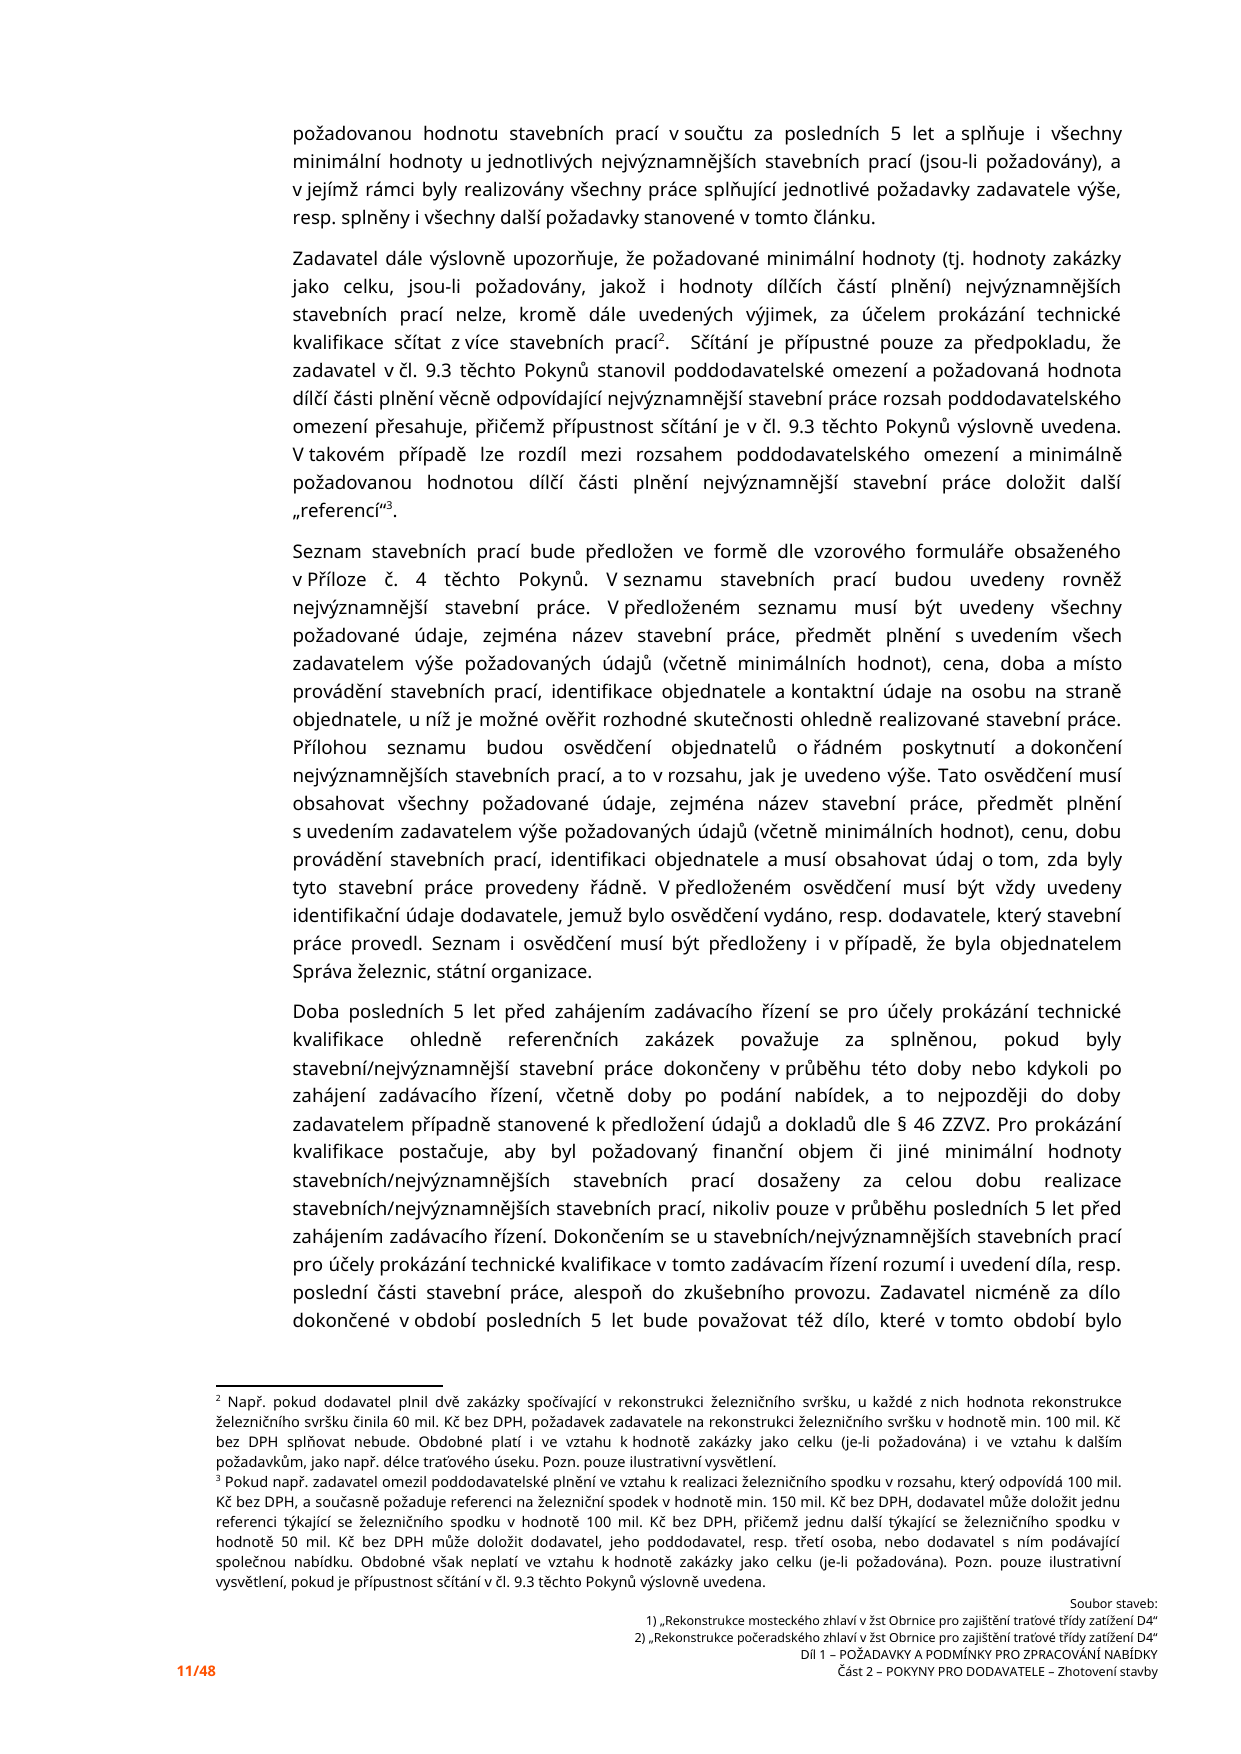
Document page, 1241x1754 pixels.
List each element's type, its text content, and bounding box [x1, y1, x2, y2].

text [292, 121, 1122, 230]
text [292, 999, 1122, 1332]
text Zadavatel dále výslovně upozorňuje, že požadované minimální hodnoty (tj. hodnoty zakázky jako celku, jsou-li požadovány, jakož i hodnoty dílčích částí plnění) nejvýznamnějších stavebních prací nelze, kromě dále uvedených výjimek, za účelem prokázání technické kvalifikace sčítat z více stavebních prací. Sčítání je přípustné pouze za předpokladu, že zadavatel v čl. 9.3 těchto Pokynů stanovil poddodavatelské omezení a požadovaná hodnota dílčí části plnění věcně odpovídající nejvýznamnější stavební práce rozsah poddodavatelského omezení přesahuje, přičemž přípustnost sčítání je v čl. 9.3 těchto Pokynů výslovně uvedena. V takovém případě lze rozdíl mezi rozsahem poddodavatelského omezení a minimálně požadovanou hodnotou dílčí části plnění nejvýznamnější stavební práce doložit další „referencí“. [292, 245, 1122, 523]
text Seznam stavebních prací bude předložen ve formě dle vzorového formuláře obsaženého v Příloze č. 4 těchto Pokynů. V seznamu stavebních prací budou uvedeny rovněž nejvýznamnější stavební práce. V předloženém seznamu musí být uvedeny všechny požadované údaje, zejména název stavební práce, předmět plnění s uvedením všech zadavatelem výše požadovaných údajů (včetně minimálních hodnot), cena, doba a místo provádění stavebních prací, identifikace objednatele a kontaktní údaje na osobu na straně objednatele, u níž je možné ověřit rozhodné skutečnosti ohledně realizované stavební práce. Přílohou seznamu budou osvědčení objednatelů o řádném poskytnutí a dokončení nejvýznamnějších stavebních prací, a to v rozsahu, jak je uvedeno výše. Tato osvědčení musí obsahovat všechny požadované údaje, zejména název stavební práce, předmět plnění s uvedením zadavatelem výše požadovaných údajů (včetně minimálních hodnot), cenu, dobu provádění stavebních prací, identifikaci objednatele a musí obsahovat údaj o tom, zda byly tyto stavební práce provedeny řádně. V předloženém osvědčení musí být vždy uvedeny identifikační údaje dodavatele, jemuž bylo osvědčení vydáno, resp. dodavatele, který stavební práce provedl. Seznam i osvědčení musí být předloženy i v případě, že byla objednatelem Správa železnic, státní organizace. [292, 538, 1122, 984]
